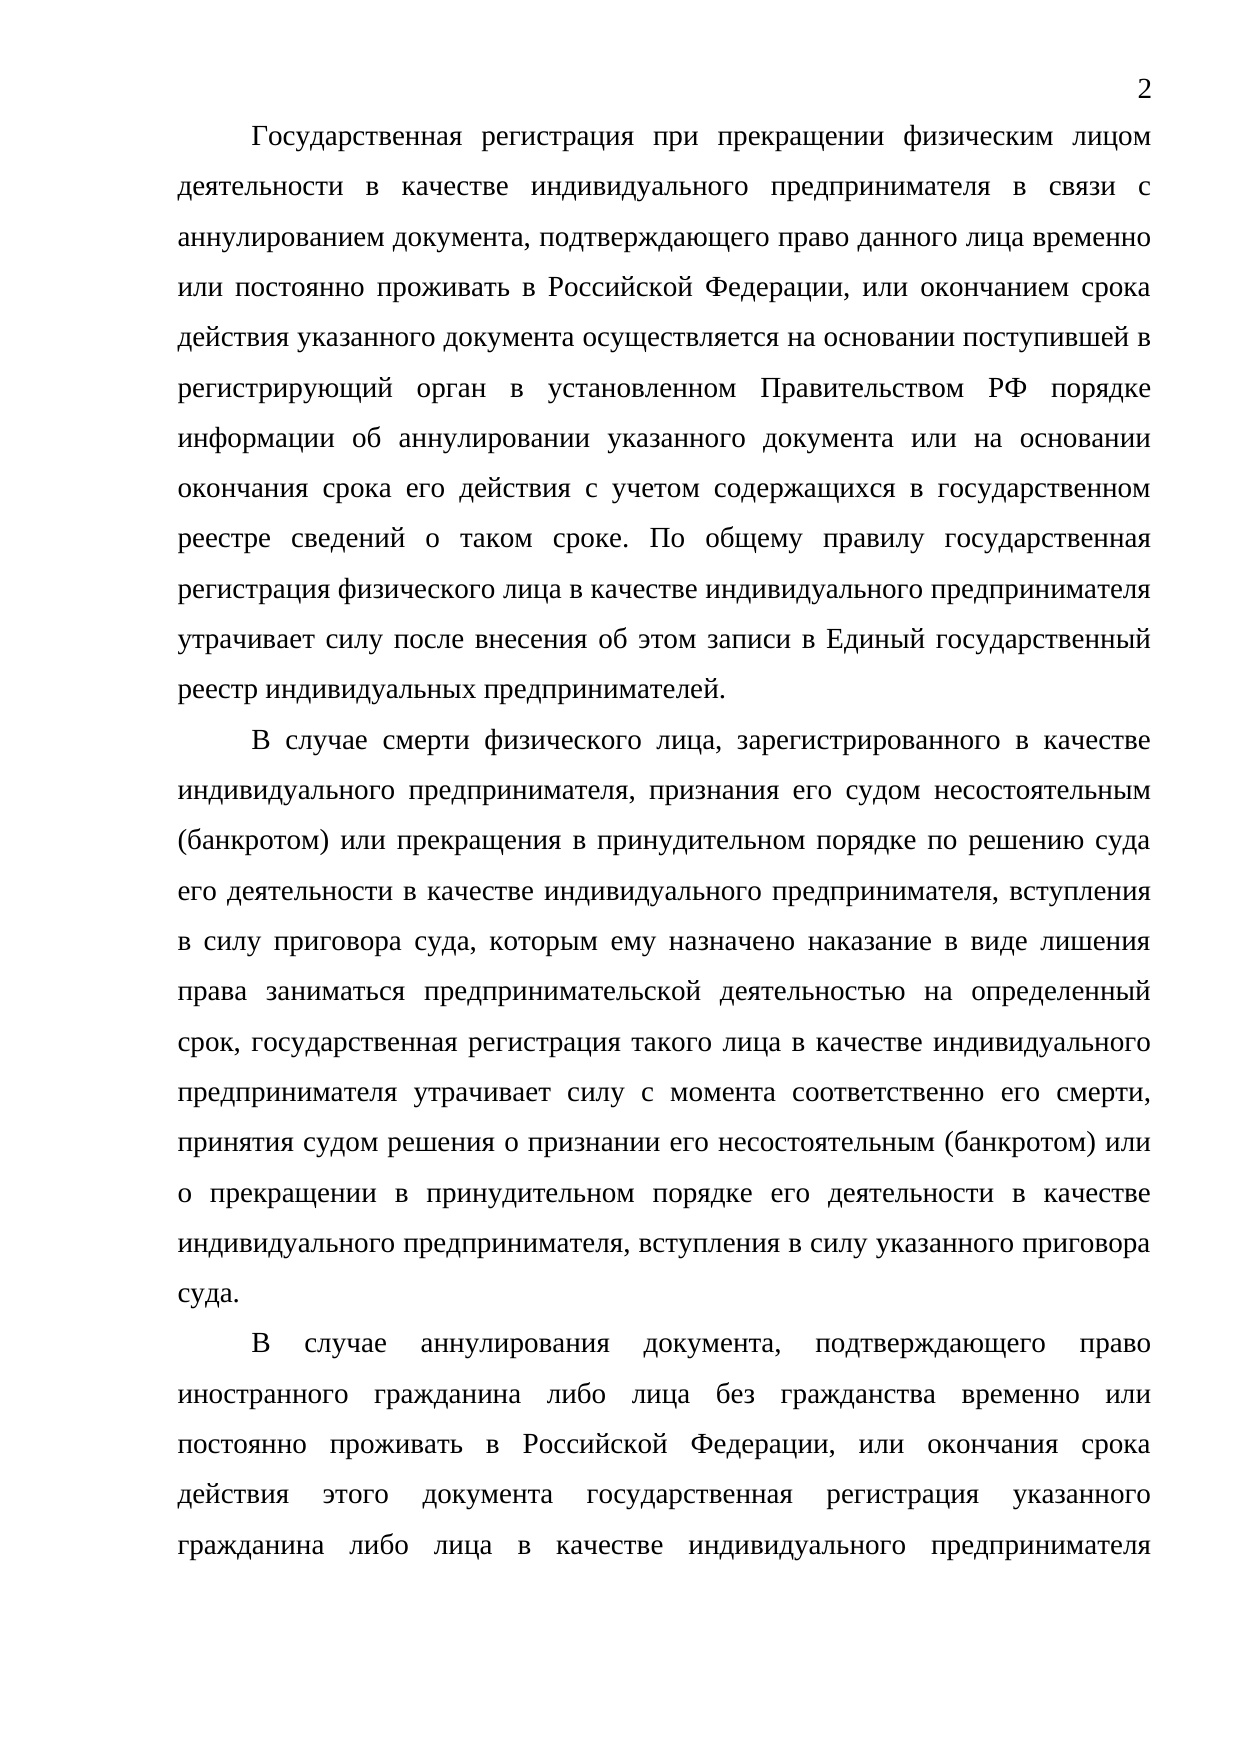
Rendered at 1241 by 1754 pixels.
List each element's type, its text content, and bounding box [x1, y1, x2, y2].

text В случае смерти физического лица, зарегистрированного в качестве индивидуального предпринимателя, признания его судом несостоятельным (банкротом) или прекращения в принудительном порядке по решению суда его деятельности в качестве индивидуального предпринимателя, вступления в силу приговора суда, которым ему назначено наказание в виде лишения права заниматься предпринимательской деятельностью на определенный срок, государственная регистрация такого лица в качестве индивидуального предпринимателя утрачивает силу с момента соответственно его смерти, принятия судом решения о признании его несостоятельным (банкротом) или о прекращении в принудительном порядке его деятельности в качестве индивидуального предпринимателя, вступления в силу указанного приговора суда. [177, 722, 1152, 1309]
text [177, 1326, 1152, 1560]
text Государственная регистрация при прекращении физическим лицом деятельности в качестве индивидуального предпринимателя в связи с аннулированием документа, подтверждающего право данного лица временно или постоянно проживать в Российской Федерации, или окончанием срока действия указанного документа осуществляется на основании поступившей в регистрирующий орган в установленном Правительством РФ порядке информации об аннулировании указанного документа или на основании окончания срока его действия с учетом содержащихся в государственном реестре сведений о таком сроке. По общему правилу государственная регистрация физического лица в качестве индивидуального предпринимателя утрачивает силу после внесения об этом записи в Единый государственный реестр индивидуальных предпринимателей. [177, 118, 1152, 705]
